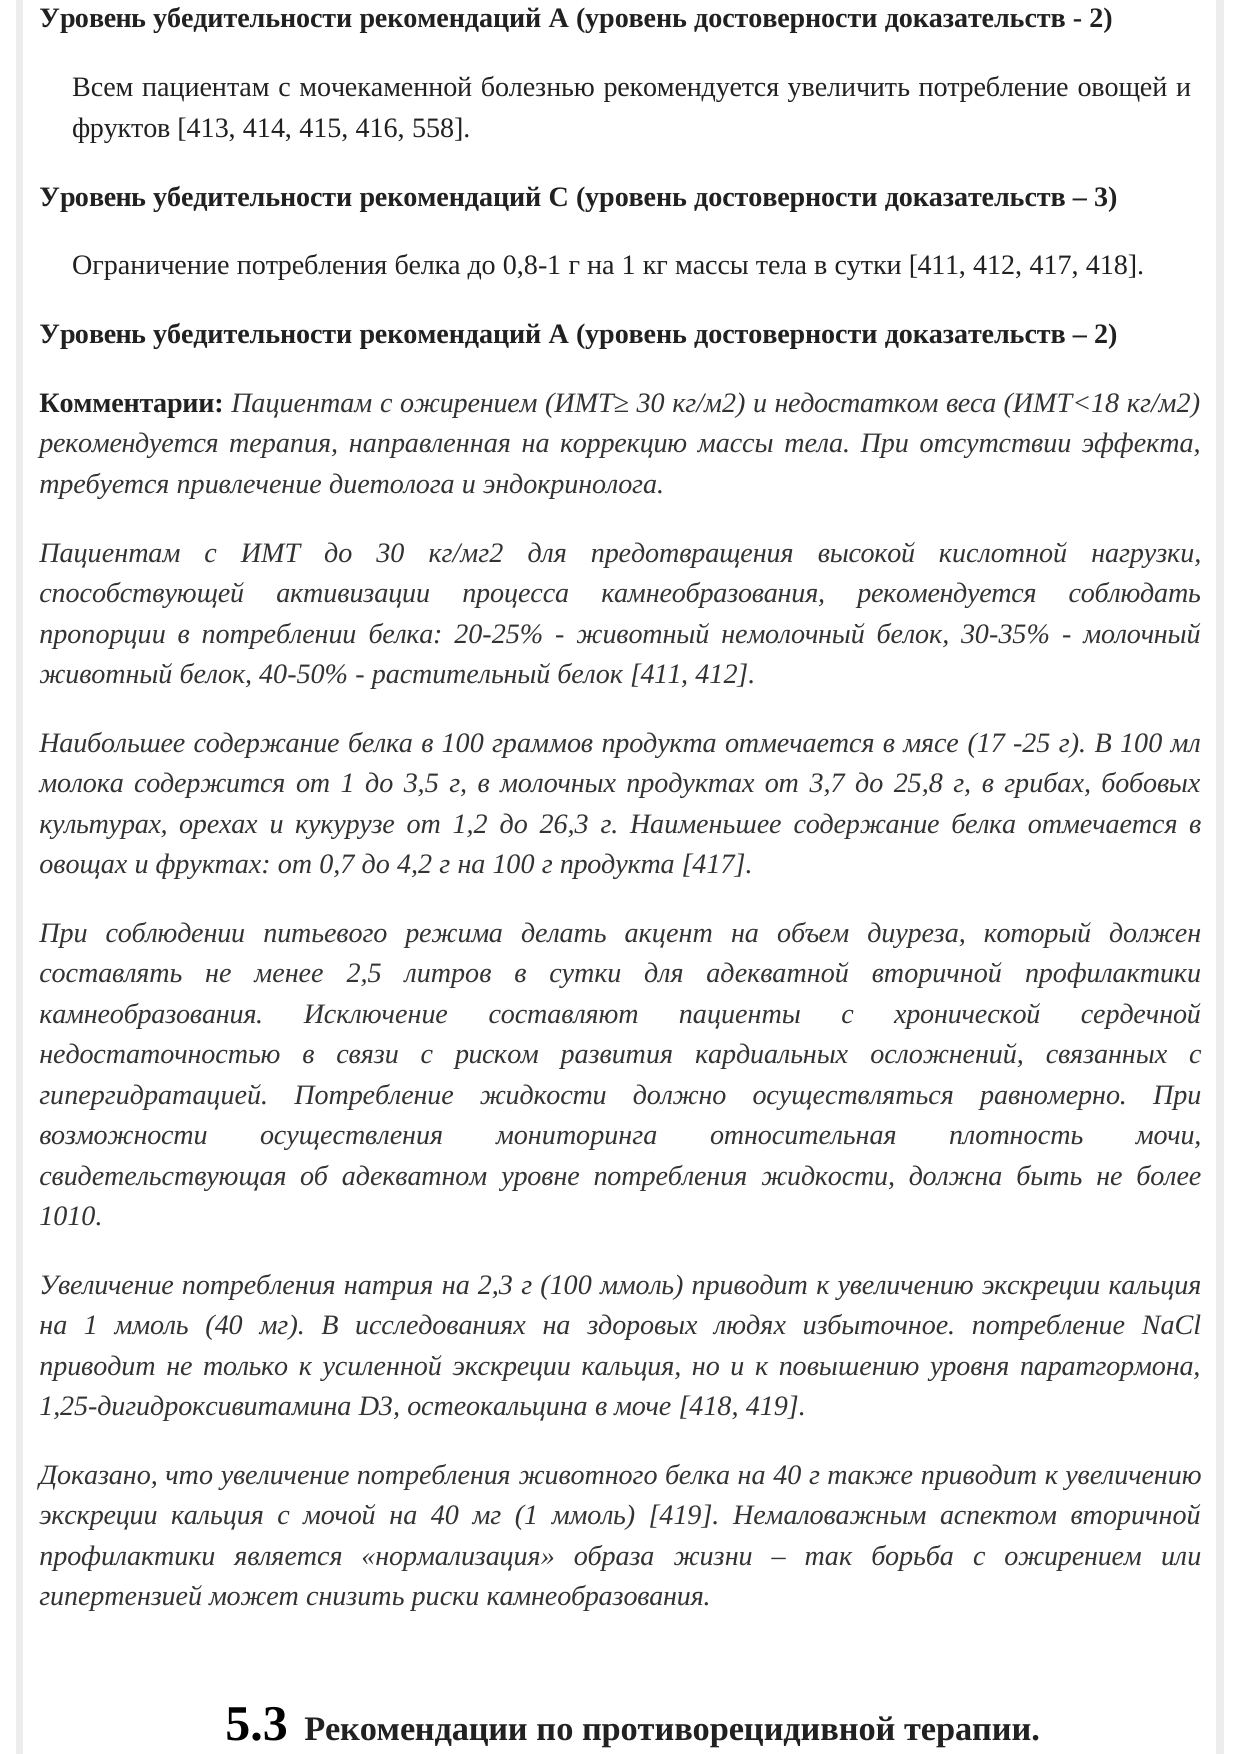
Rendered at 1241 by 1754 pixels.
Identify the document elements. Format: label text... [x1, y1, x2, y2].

text Всем пациентам с мочекаменной болезнью рекомендуется увеличить потребление овощей и фруктов [413, 414, 415, 416, 558]. [72, 70, 1200, 143]
subtitle Уровень убедительности рекомендаций А (уровень достоверности доказательств - 2) [39, 1, 1236, 34]
subtitle Рекомендации по противорецидивной терапии. [225, 1694, 1236, 1751]
text Ограничение потребления белка до 0,8-1 г на 1 кг массы тела в сутки [411, 412, 417, 418]. [72, 248, 1236, 281]
text Наибольшее содержание белка в 100 граммов продукта отмечается в мясе (17 -25 г). В 100 мл молока содержится от 1 до 3,5 г, в молочных продуктах от 3,7 до 25,8 г, в грибах, бобовых культурах, орехах и кукурузе от 1,2 до 26,3 г. Наименьшее содержание белка отмечается в овощах и фруктах: от 0,7 до 4,2 г на 100 г продукта [417]. [39, 726, 1201, 879]
text Комментарии: Пациентам с ожирением (ИМТ≥ 30 кг/м2) и недостатком веса (ИМТ<18 кг/м2) рекомендуется терапия, направленная на коррекцию массы тела. При отсутствии эффекта, требуется привлечение диетолога и эндокринолога. [39, 386, 1200, 499]
text Пациентам с ИМТ до 30 кг/мг2 для предотвращения высокой кислотной нагрузки, способствующей активизации процесса камнеобразования, рекомендуется соблюдать пропорции в потреблении белка: 20-25% - животный немолочный белок, 30-35% - молочный животный белок, 40-50% - растительный белок [411, 412]. [39, 536, 1201, 689]
subtitle Уровень убедительности рекомендаций С (уровень достоверности доказательств – 3) [39, 179, 1236, 212]
subtitle Уровень убедительности рекомендаций А (уровень достоверности доказательств – 2) [39, 317, 1236, 350]
text Увеличение потребления натрия на 2,3 г (100 ммоль) приводит к увеличению экскреции кальция на 1 ммоль (40 мг). В исследованиях на здоровых людях избыточное. потребление NaCl приводит не только к усиленной экскреции кальция, но и к повышению уровня паратгормона, 1,25-дигидроксивитамина D3, остеокальцина в моче [418, 419]. [39, 1268, 1201, 1421]
text При соблюдении питьевого режима делать акцент на объем диуреза, который должен составлять не менее 2,5 литров в сутки для адекватной вторичной профилактики камнеобразования. Исключение составляют пациенты с хронической сердечной недостаточностью в связи с риском развития кардиальных осложнений, связанных с гипергидратацией. Потребление жидкости должно осуществляться равномерно. При возможности осуществления мониторинга относительная плотность мочи, свидетельствующая об адекватном уровне потребления жидкости, должна быть не более 1010. [39, 916, 1201, 1231]
text Доказано, что увеличение потребления животного белка на 40 г также приводит к увеличению экскреции кальция с мочой на 40 мг (1 ммоль) [419]. Немаловажным аспектом вторичной профилактики является «нормализация» образа жизни – так борьба с ожирением или гипертензией может снизить риски камнеобразования. [39, 1458, 1201, 1612]
